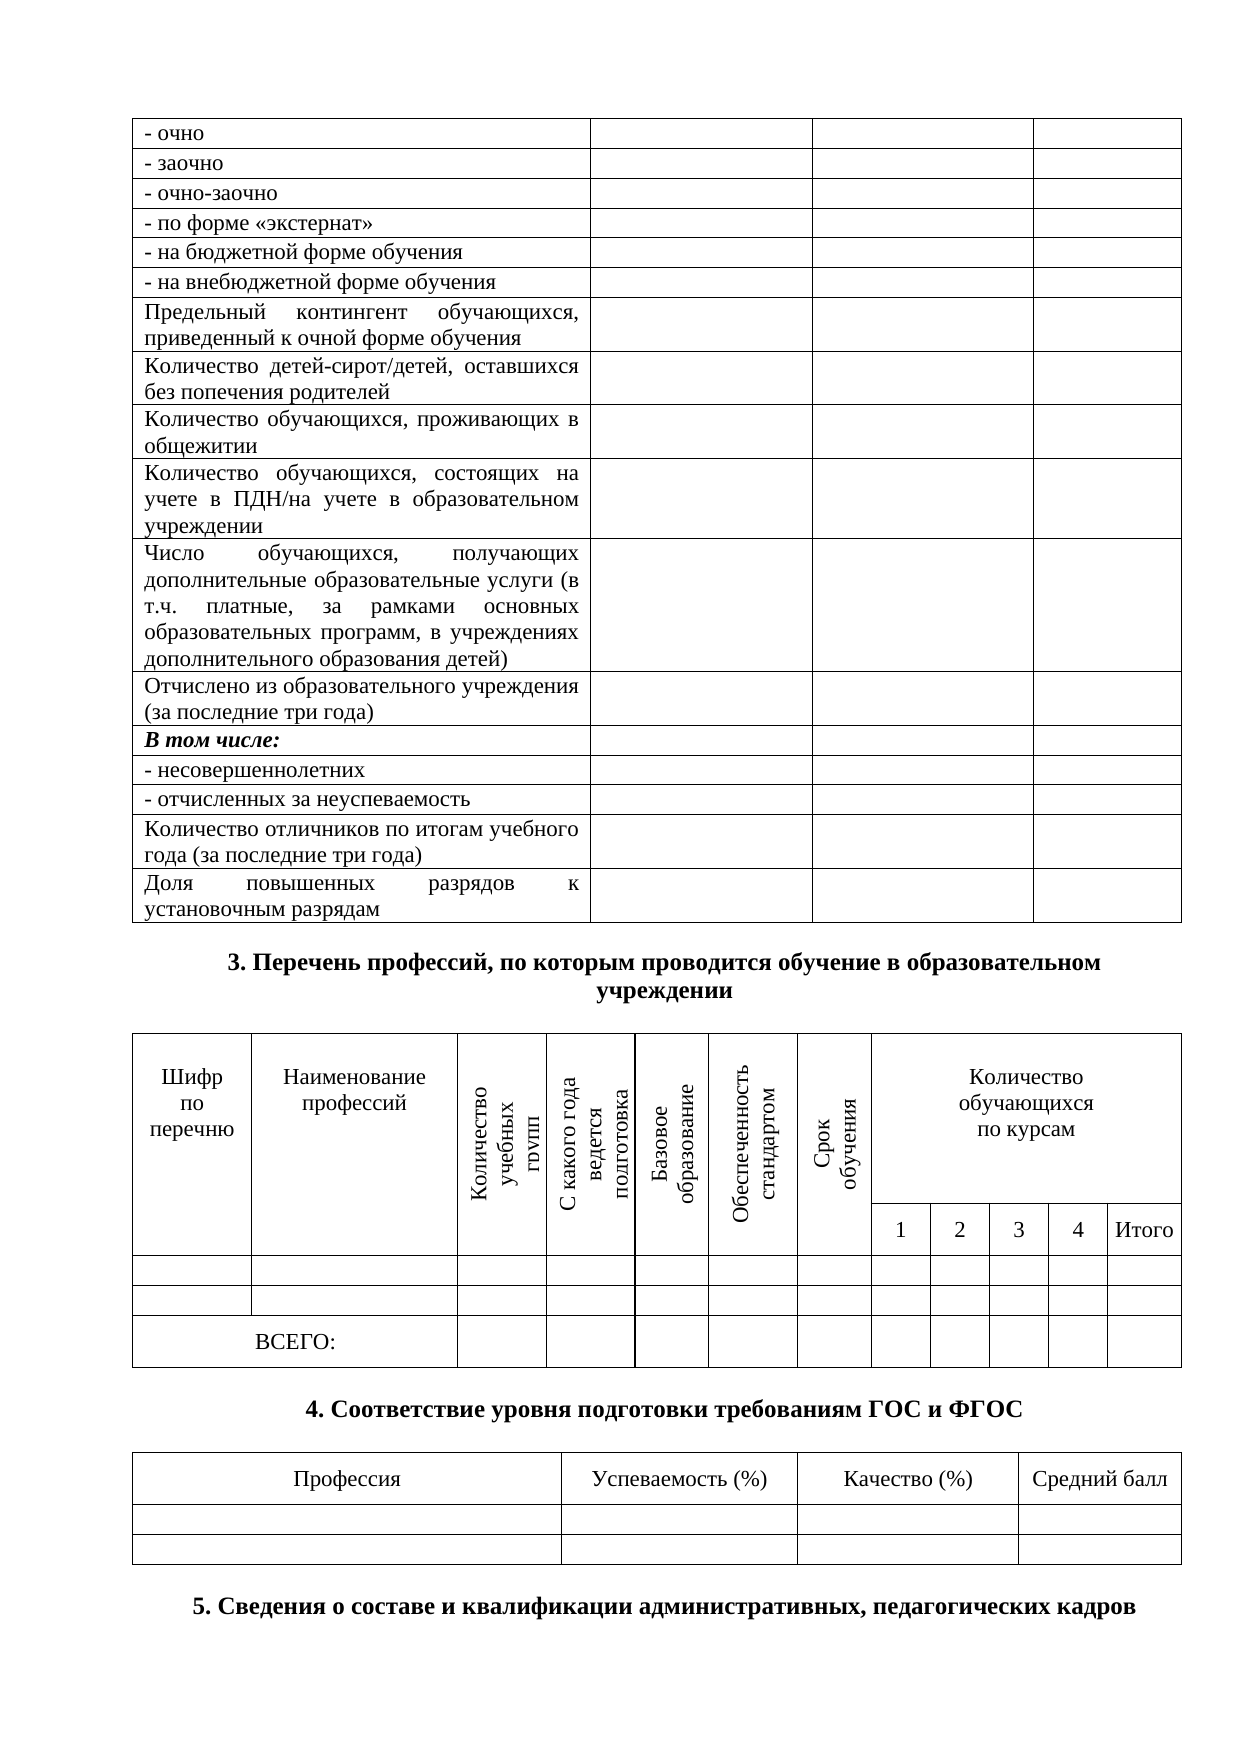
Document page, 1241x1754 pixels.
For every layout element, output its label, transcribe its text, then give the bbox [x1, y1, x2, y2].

table_cell [1034, 298, 1181, 351]
table_cell [709, 1286, 797, 1314]
table_header Средний балл [1019, 1453, 1181, 1504]
table_cell [591, 238, 812, 267]
table_cell [591, 815, 812, 868]
table_cell [636, 1316, 708, 1367]
table_cell [931, 1286, 989, 1314]
table_cell Число обучающихся, получающих дополнительные образовательные услуги (в т.ч. платные, за рамками основных образовательных программ, в учреждениях дополнительного образования детей) [133, 539, 590, 671]
table_cell [798, 1256, 871, 1285]
table_cell [591, 672, 812, 725]
text 5. Сведения о составе и квалификации административных, педагогических кадров [177, 1591, 1152, 1620]
table_cell [1034, 405, 1181, 458]
table_cell [591, 459, 812, 538]
table_cell [813, 209, 1033, 237]
table_cell [813, 149, 1033, 178]
table_cell 2 [931, 1204, 989, 1255]
text 4. Соответствие уровня подготовки требованиям ГОС и ФГОС [177, 1394, 1152, 1423]
table_header Успеваемость (%) [562, 1453, 797, 1504]
table_cell [1108, 1256, 1181, 1285]
table_cell [591, 209, 812, 237]
table_cell [1034, 539, 1181, 671]
table_cell Количество отличников по итогам учебного года (за последние три года) [133, 815, 590, 868]
table_cell 4 [1049, 1204, 1107, 1255]
table_cell [591, 785, 812, 814]
table_cell В том числе: [133, 726, 590, 754]
table_cell [813, 539, 1033, 671]
table_cell [252, 1256, 457, 1285]
table_cell [591, 726, 812, 754]
table_cell [591, 539, 812, 671]
table_cell [547, 1316, 634, 1367]
table_cell - на внебюджетной форме обучения [133, 268, 590, 297]
table_cell [813, 726, 1033, 754]
table_cell ВСЕГО: [133, 1316, 457, 1367]
table_cell - отчисленных за неуспеваемость [133, 785, 590, 814]
table_cell [1034, 268, 1181, 297]
table_header С какого года ведется подготовка [547, 1034, 634, 1255]
table_cell [1049, 1256, 1107, 1285]
table_cell [252, 1286, 457, 1314]
table_cell [813, 672, 1033, 725]
table_cell [1019, 1505, 1181, 1534]
table_cell [1049, 1316, 1107, 1367]
table_header Количество учебных групп [458, 1034, 546, 1255]
table_header Обеспеченность стандартом [709, 1034, 797, 1255]
table_cell [458, 1286, 546, 1314]
table_cell [813, 756, 1033, 784]
table_cell [990, 1286, 1048, 1314]
table_cell - на бюджетной форме обучения [133, 238, 590, 267]
table_cell [1034, 869, 1181, 922]
table_cell [1034, 238, 1181, 267]
table_cell [1034, 209, 1181, 237]
table_cell [562, 1535, 797, 1564]
table_cell - по форме «экстернат» [133, 209, 590, 237]
table_cell [591, 298, 812, 351]
table_cell [798, 1286, 871, 1314]
table_cell [591, 268, 812, 297]
table_cell [591, 119, 812, 148]
table_cell [990, 1316, 1048, 1367]
table_cell [591, 179, 812, 207]
table_cell [591, 352, 812, 404]
table_cell [931, 1316, 989, 1367]
table_cell [813, 785, 1033, 814]
table_cell [813, 238, 1033, 267]
table_cell [813, 352, 1033, 404]
table_cell [133, 1505, 561, 1534]
table_header Качество (%) [798, 1453, 1018, 1504]
table_cell [1034, 726, 1181, 754]
table_cell [458, 1256, 546, 1285]
table_cell - очно-заочно [133, 179, 590, 207]
table_cell [133, 1256, 251, 1285]
table_cell - очно [133, 119, 590, 148]
table_cell Доля повышенных разрядов к установочным разрядам [133, 869, 590, 922]
table_cell [813, 298, 1033, 351]
table_cell [1034, 756, 1181, 784]
table_cell - несовершеннолетних [133, 756, 590, 784]
table_header Шифр по перечню [133, 1034, 251, 1255]
table_header Срок обучения [798, 1034, 871, 1255]
table_cell [1034, 119, 1181, 148]
table_cell [591, 405, 812, 458]
text 3. Перечень профессий, по которым проводится обучение в образовательном учреждении [177, 947, 1152, 1004]
table_cell [1034, 352, 1181, 404]
table_cell [1019, 1535, 1181, 1564]
table_cell [458, 1316, 546, 1367]
table_cell [872, 1286, 930, 1314]
table_cell [1034, 179, 1181, 207]
table_cell [547, 1286, 634, 1314]
table_cell [1049, 1286, 1107, 1314]
table_cell Количество обучающихся, проживающих в общежитии [133, 405, 590, 458]
table_cell [562, 1505, 797, 1534]
table_cell [709, 1256, 797, 1285]
table_cell [591, 869, 812, 922]
table_cell [133, 1286, 251, 1314]
table_header Наименование профессий [252, 1034, 457, 1255]
table_cell [1034, 785, 1181, 814]
table_header Количество обучающихся по курсам [872, 1034, 1181, 1203]
table_cell Отчислено из образовательного учреждения (за последние три года) [133, 672, 590, 725]
table_cell [931, 1256, 989, 1285]
table_cell Итого [1108, 1204, 1181, 1255]
table_cell [990, 1256, 1048, 1285]
table_cell [1034, 459, 1181, 538]
table_cell [591, 756, 812, 784]
table_cell [813, 815, 1033, 868]
table_cell [636, 1286, 708, 1314]
table_cell [813, 405, 1033, 458]
table_cell [798, 1316, 871, 1367]
table_cell [872, 1256, 930, 1285]
table_cell [133, 1535, 561, 1564]
table_cell [813, 268, 1033, 297]
table_cell [1034, 672, 1181, 725]
table_cell - заочно [133, 149, 590, 178]
table_cell [813, 179, 1033, 207]
table_cell 3 [990, 1204, 1048, 1255]
table_cell [1108, 1286, 1181, 1314]
table_header Базовое образование [636, 1034, 708, 1255]
table_cell [709, 1316, 797, 1367]
table_cell [636, 1256, 708, 1285]
table_cell [813, 119, 1033, 148]
table_cell [798, 1535, 1018, 1564]
table_header Профессия [133, 1453, 561, 1504]
table_cell Предельный контингент обучающихся, приведенный к очной форме обучения [133, 298, 590, 351]
table_cell [547, 1256, 634, 1285]
table_cell [1034, 815, 1181, 868]
table_cell [1034, 149, 1181, 178]
table_cell [591, 149, 812, 178]
table_cell [872, 1316, 930, 1367]
table_cell 1 [872, 1204, 930, 1255]
table_cell [1108, 1316, 1181, 1367]
table_cell [798, 1505, 1018, 1534]
table_cell [813, 869, 1033, 922]
table_cell Количество обучающихся, состоящих на учете в ПДН/на учете в образовательном учреждении [133, 459, 590, 538]
table_cell [813, 459, 1033, 538]
table_cell Количество детей-сирот/детей, оставшихся без попечения родителей [133, 352, 590, 404]
